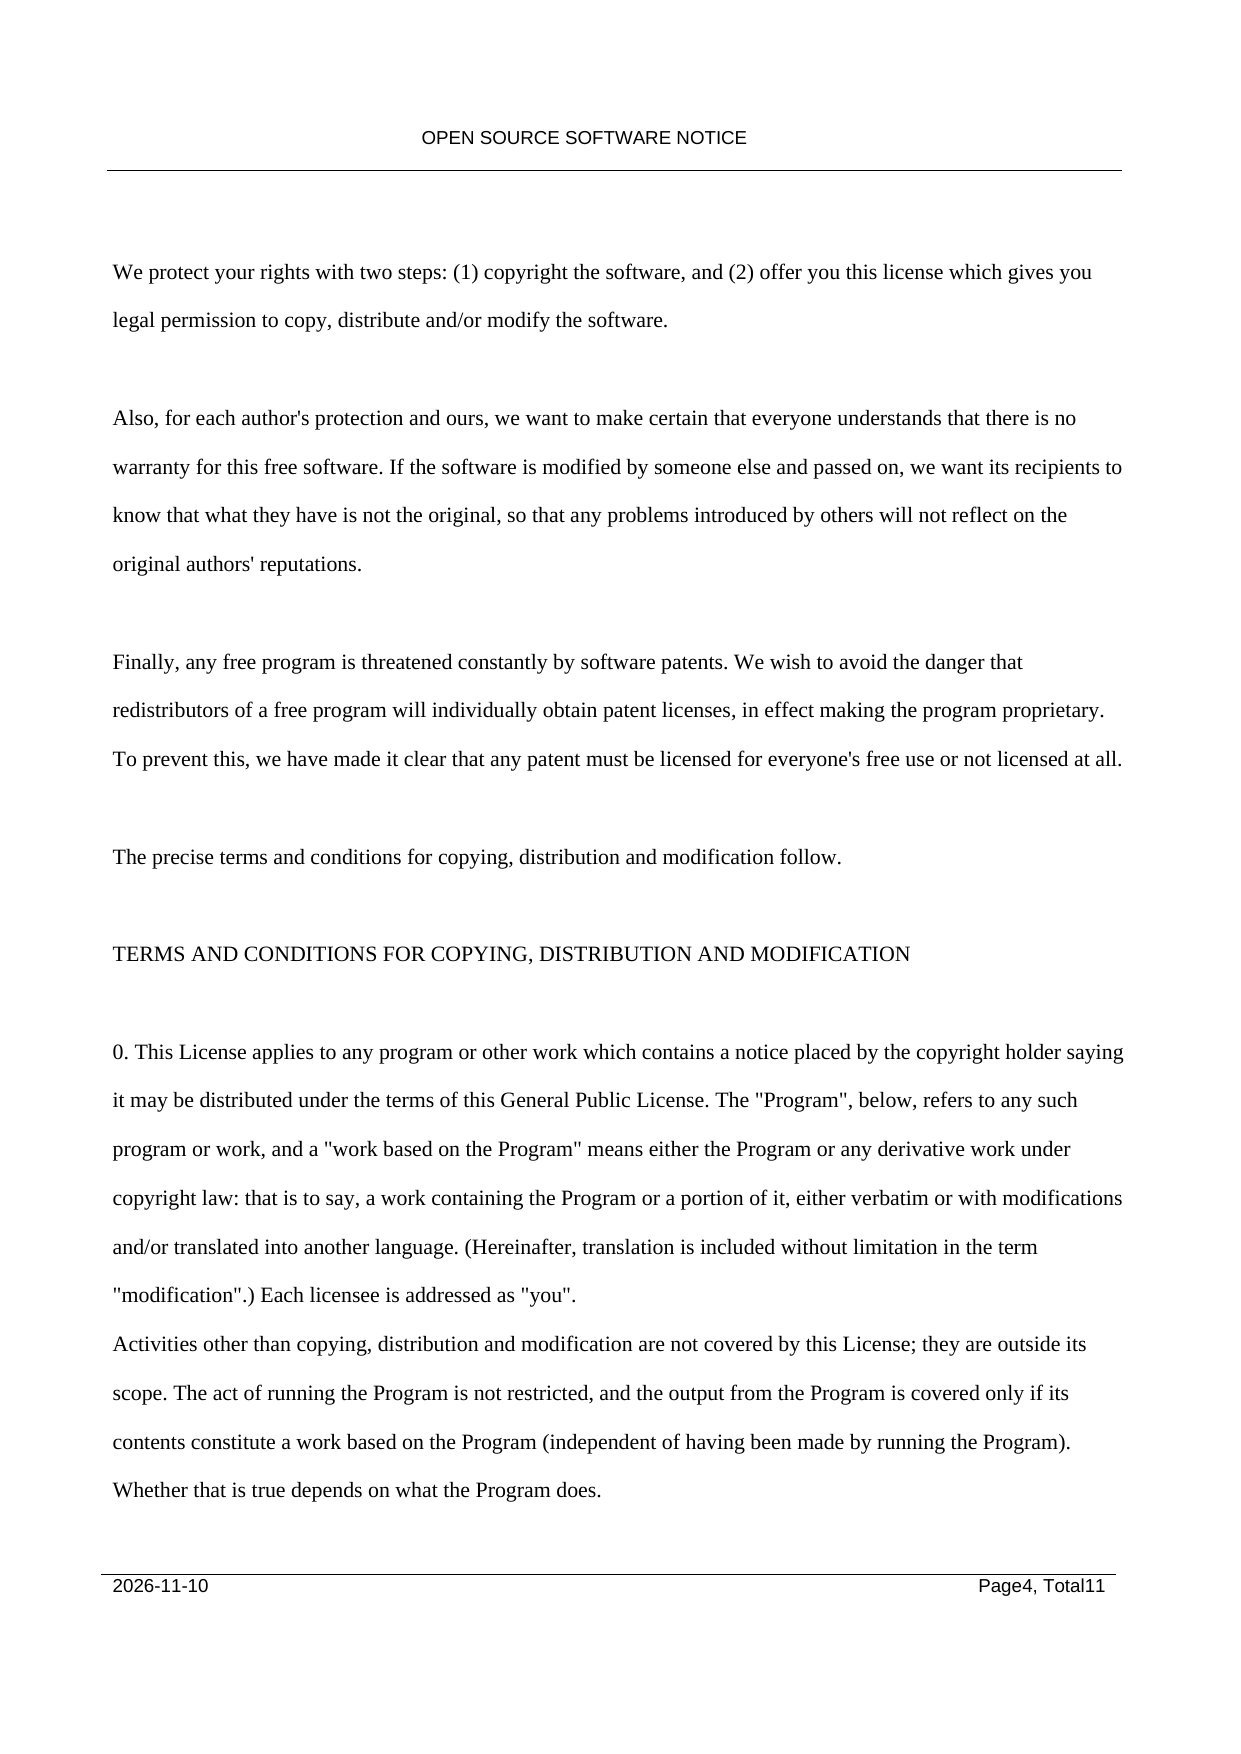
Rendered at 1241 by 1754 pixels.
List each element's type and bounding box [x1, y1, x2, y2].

text [112, 206, 1128, 1506]
